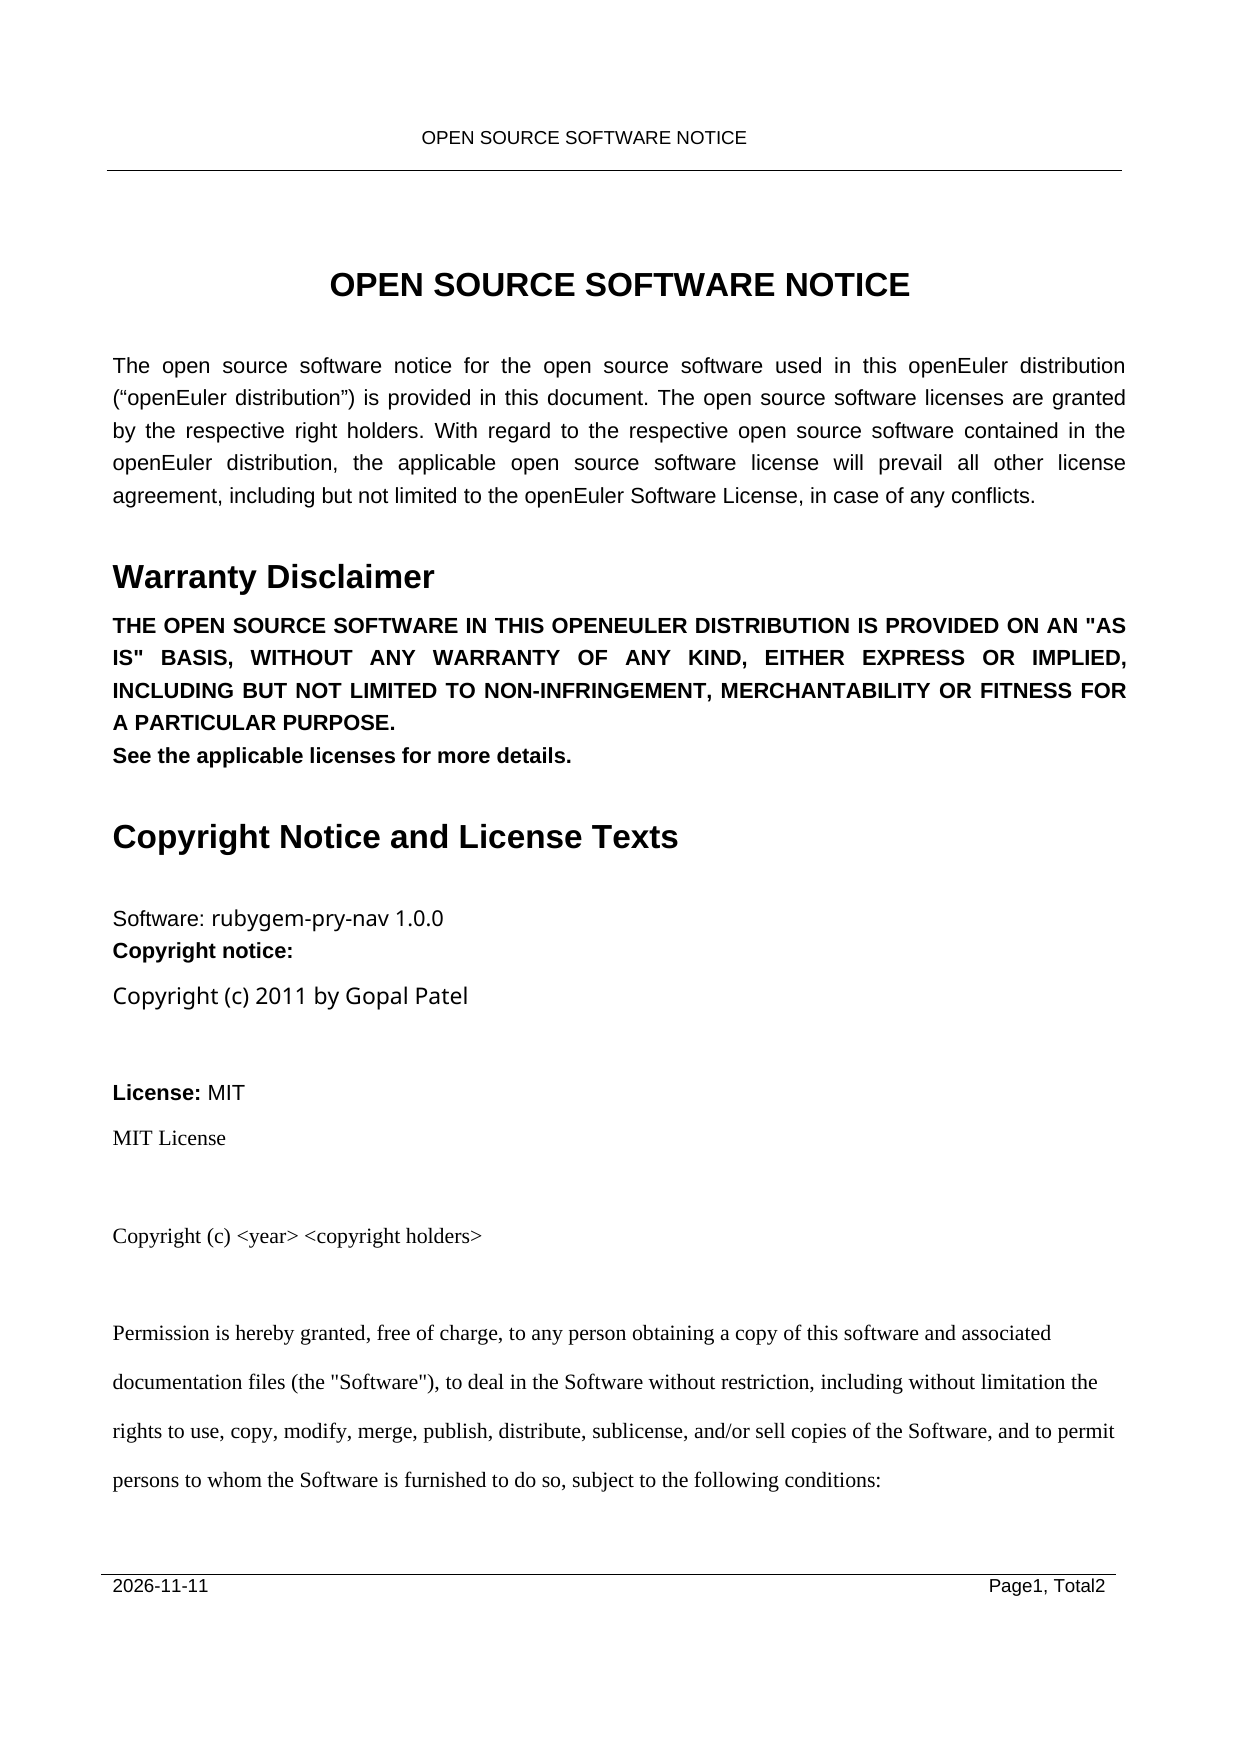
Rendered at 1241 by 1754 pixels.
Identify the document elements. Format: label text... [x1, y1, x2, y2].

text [112, 1122, 1128, 1495]
text Copyright notice: [112, 934, 1128, 966]
text Warranty Disclaimer [112, 544, 1128, 609]
text THE OPEN SOURCE SOFTWARE IN THIS OPENEULER DISTRIBUTION IS PROVIDED ON AN "AS IS" BASIS, WITHOUT ANY WARRANTY OF ANY KIND, EITHER EXPRESS OR IMPLIED, INCLUDING BUT NOT LIMITED TO NON-INFRINGEMENT, MERCHANTABILITY OR FITNESS FOR A PARTICULAR PURPOSE. See the applicable licenses for more details. [112, 609, 1128, 771]
text License: MIT [112, 1077, 1128, 1109]
text Software: rubygem-pry-nav 1.0.0 [112, 901, 1128, 934]
text Copyright (c) 2011 by Gopal Patel [112, 979, 1128, 1060]
text Copyright Notice and License Texts [112, 804, 1128, 869]
text The open source software notice for the open source software used in this openEuler distribution (“openEuler distribution”) is provided in this document. The open source software licenses are granted by the respective right holders. With regard to the respective open source software contained in the openEuler distribution, the applicable open source software license will prevail all other license agreement, including but not limited to the openEuler Software License, in case of any conflicts. [112, 349, 1128, 511]
text OPEN SOURCE SOFTWARE NOTICE [112, 251, 1128, 316]
